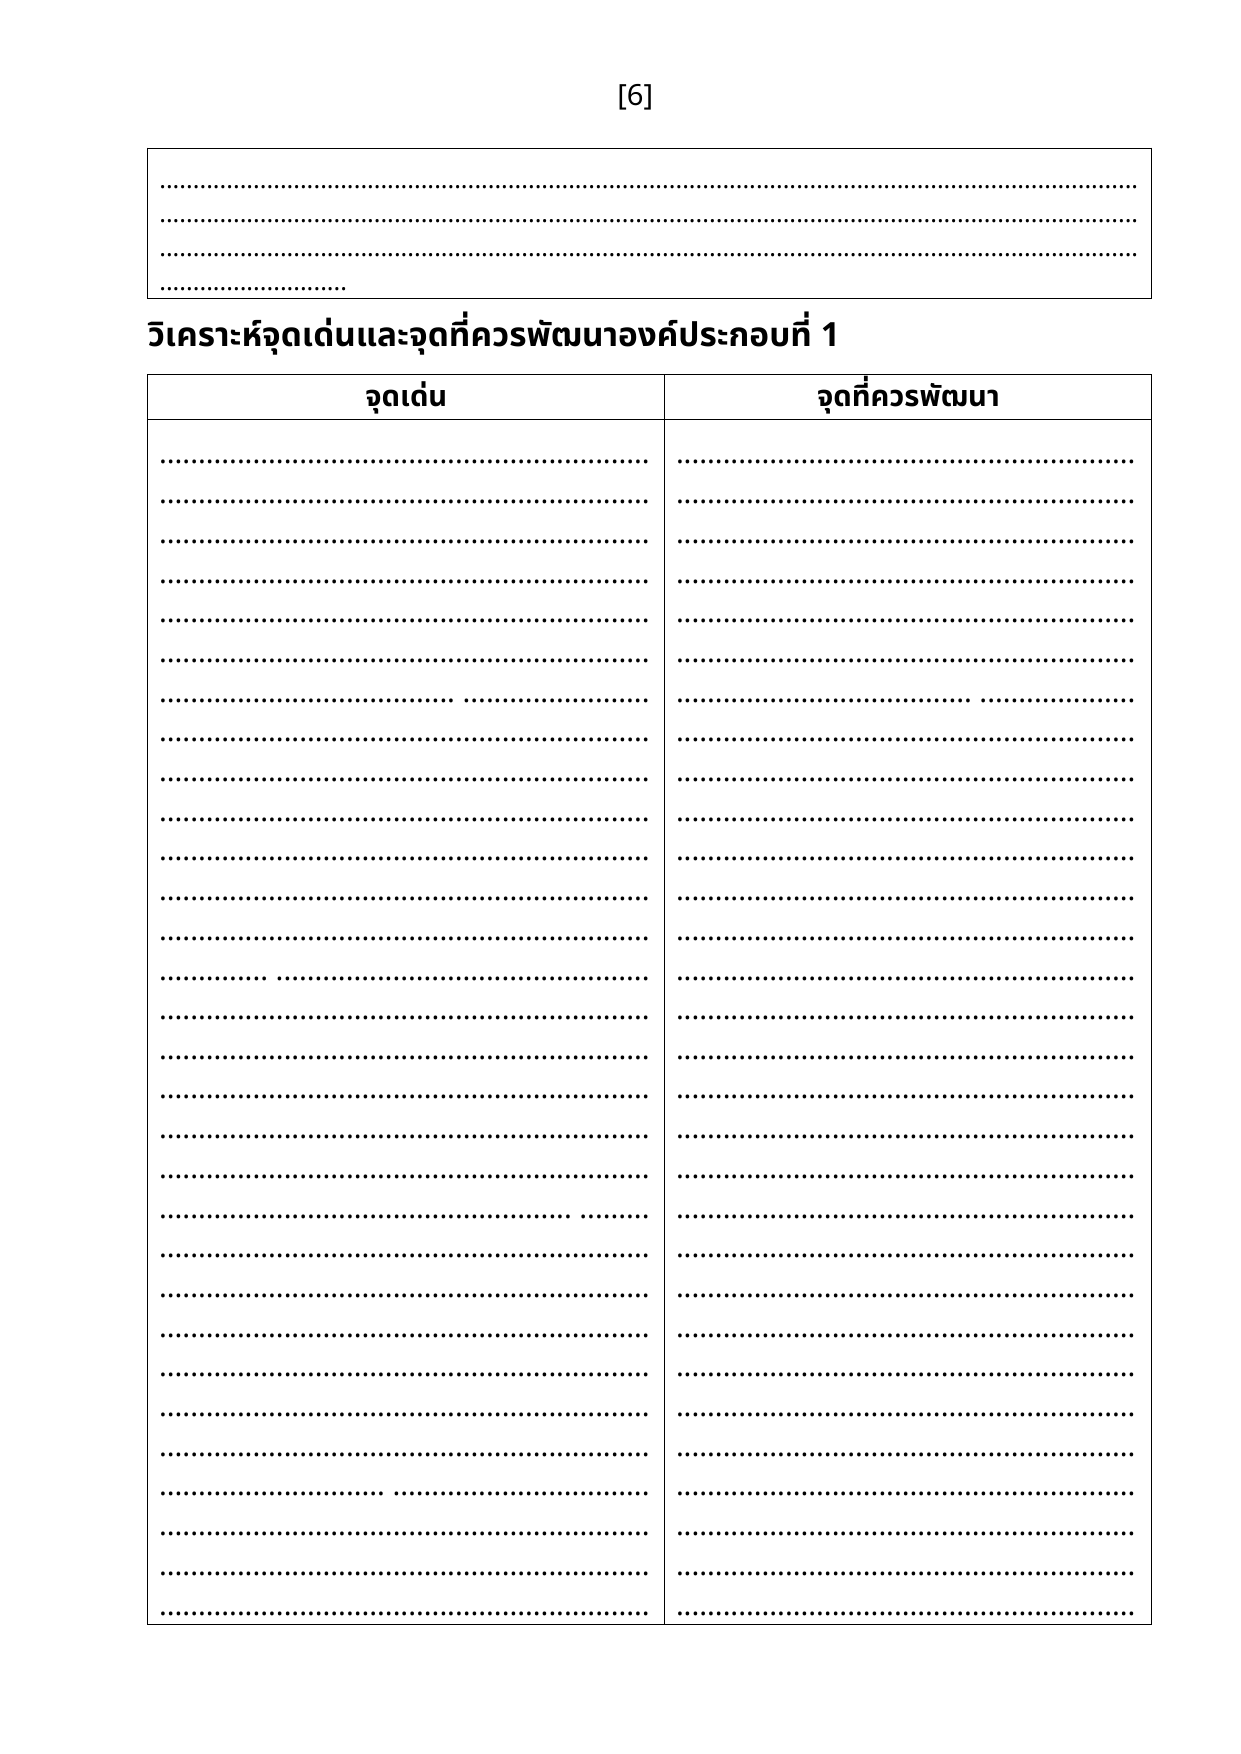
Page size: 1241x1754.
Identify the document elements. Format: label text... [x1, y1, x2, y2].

table_header จุดที่ควรพัฒนา [665, 375, 1151, 419]
table_header จุดเด่น [148, 375, 664, 419]
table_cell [665, 420, 1151, 1623]
text วิเคราะห์จุดเด่นและจุดที่ควรพัฒนาองค์ประกอบที่ 1 [148, 311, 1122, 362]
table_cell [148, 420, 664, 1623]
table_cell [148, 149, 1151, 297]
